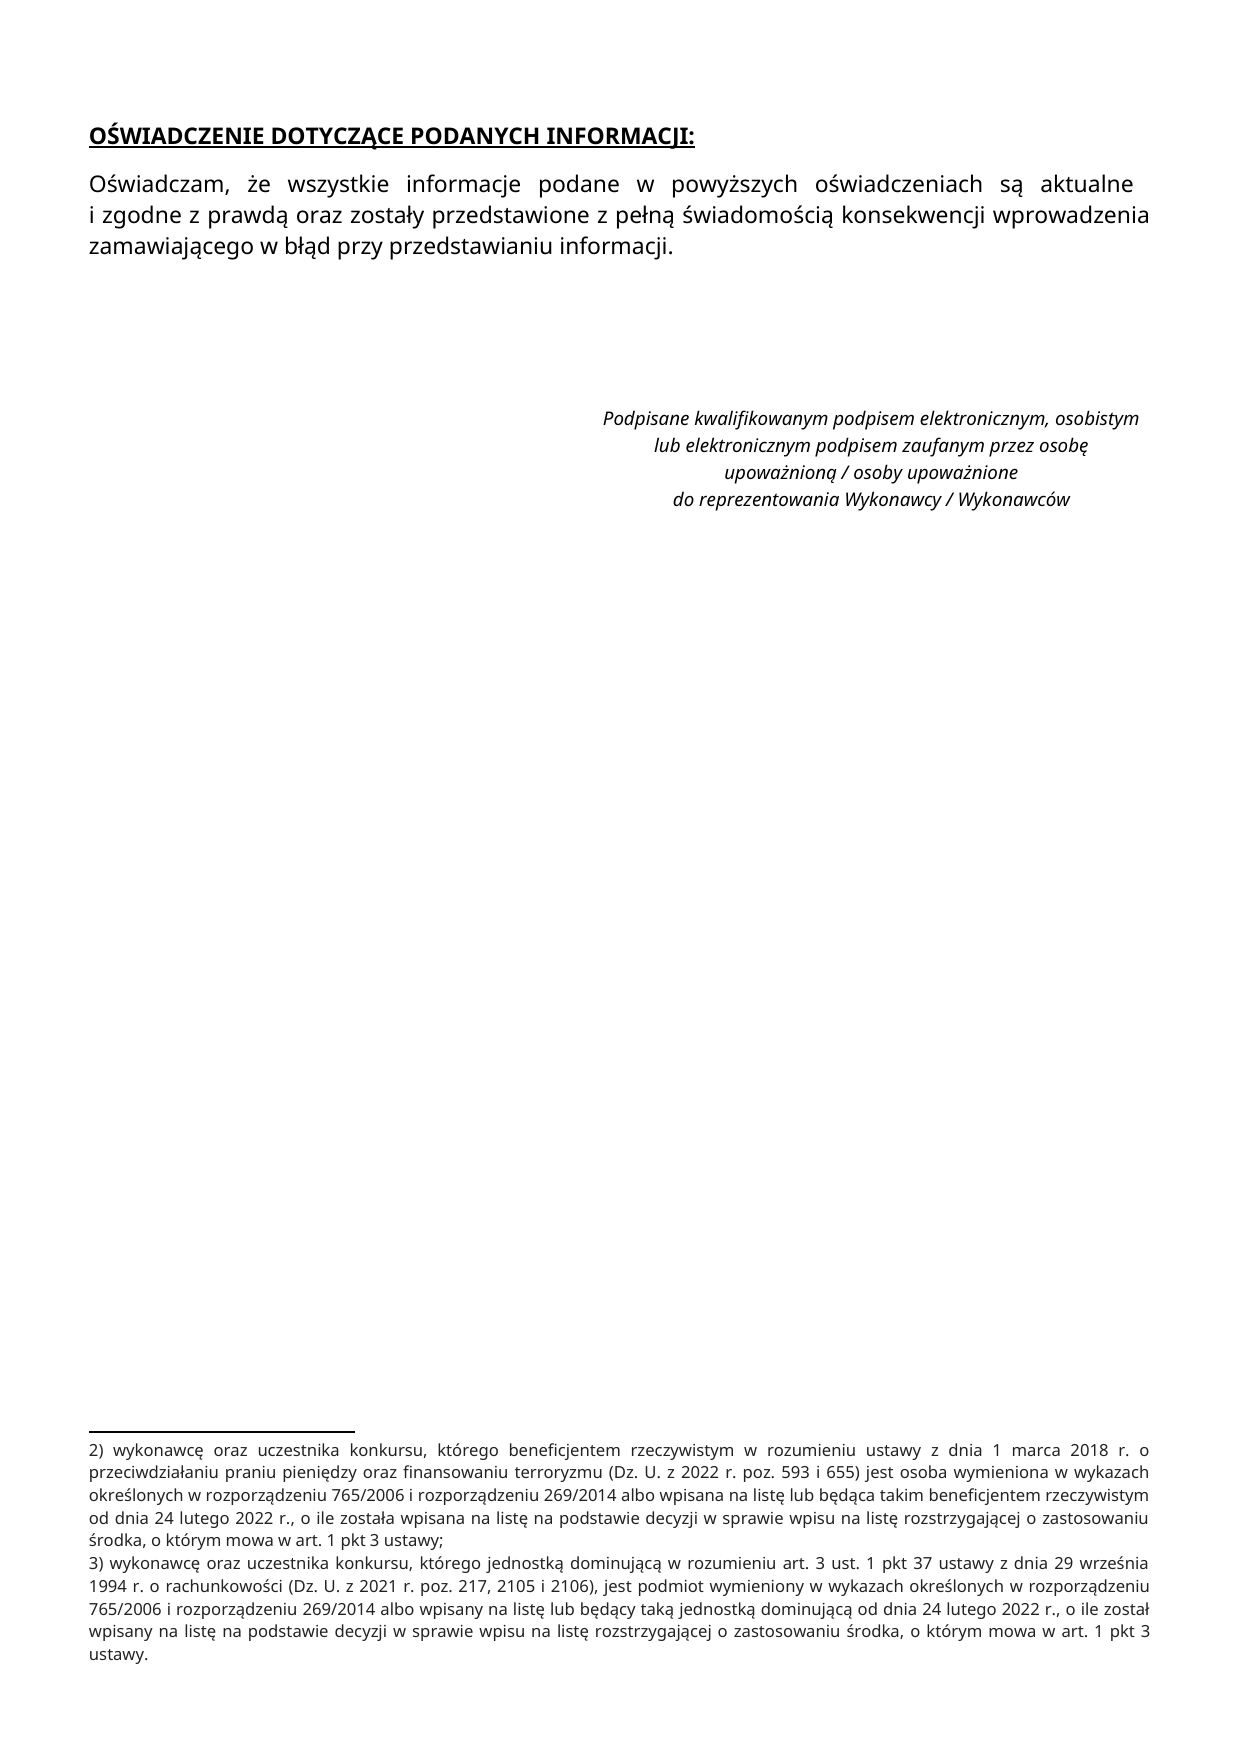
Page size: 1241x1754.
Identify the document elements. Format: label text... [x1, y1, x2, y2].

text OŚWIADCZENIE DOTYCZĄCE PODANYCH INFORMACJI: [89, 120, 1152, 151]
text Podpisane kwalifikowanym podpisem elektronicznym, osobistym lub elektronicznym podpisem zaufanym przez osobę upoważnioną / osoby upoważnione do reprezentowania Wykonawcy / Wykonawców [591, 405, 1152, 512]
text Oświadczam, że wszystkie informacje podane w powyższych oświadczeniach są aktualne i zgodne z prawdą oraz zostały przedstawione z pełną świadomością konsekwencji wprowadzenia zamawiającego w błąd przy przedstawianiu informacji. [89, 168, 1152, 262]
